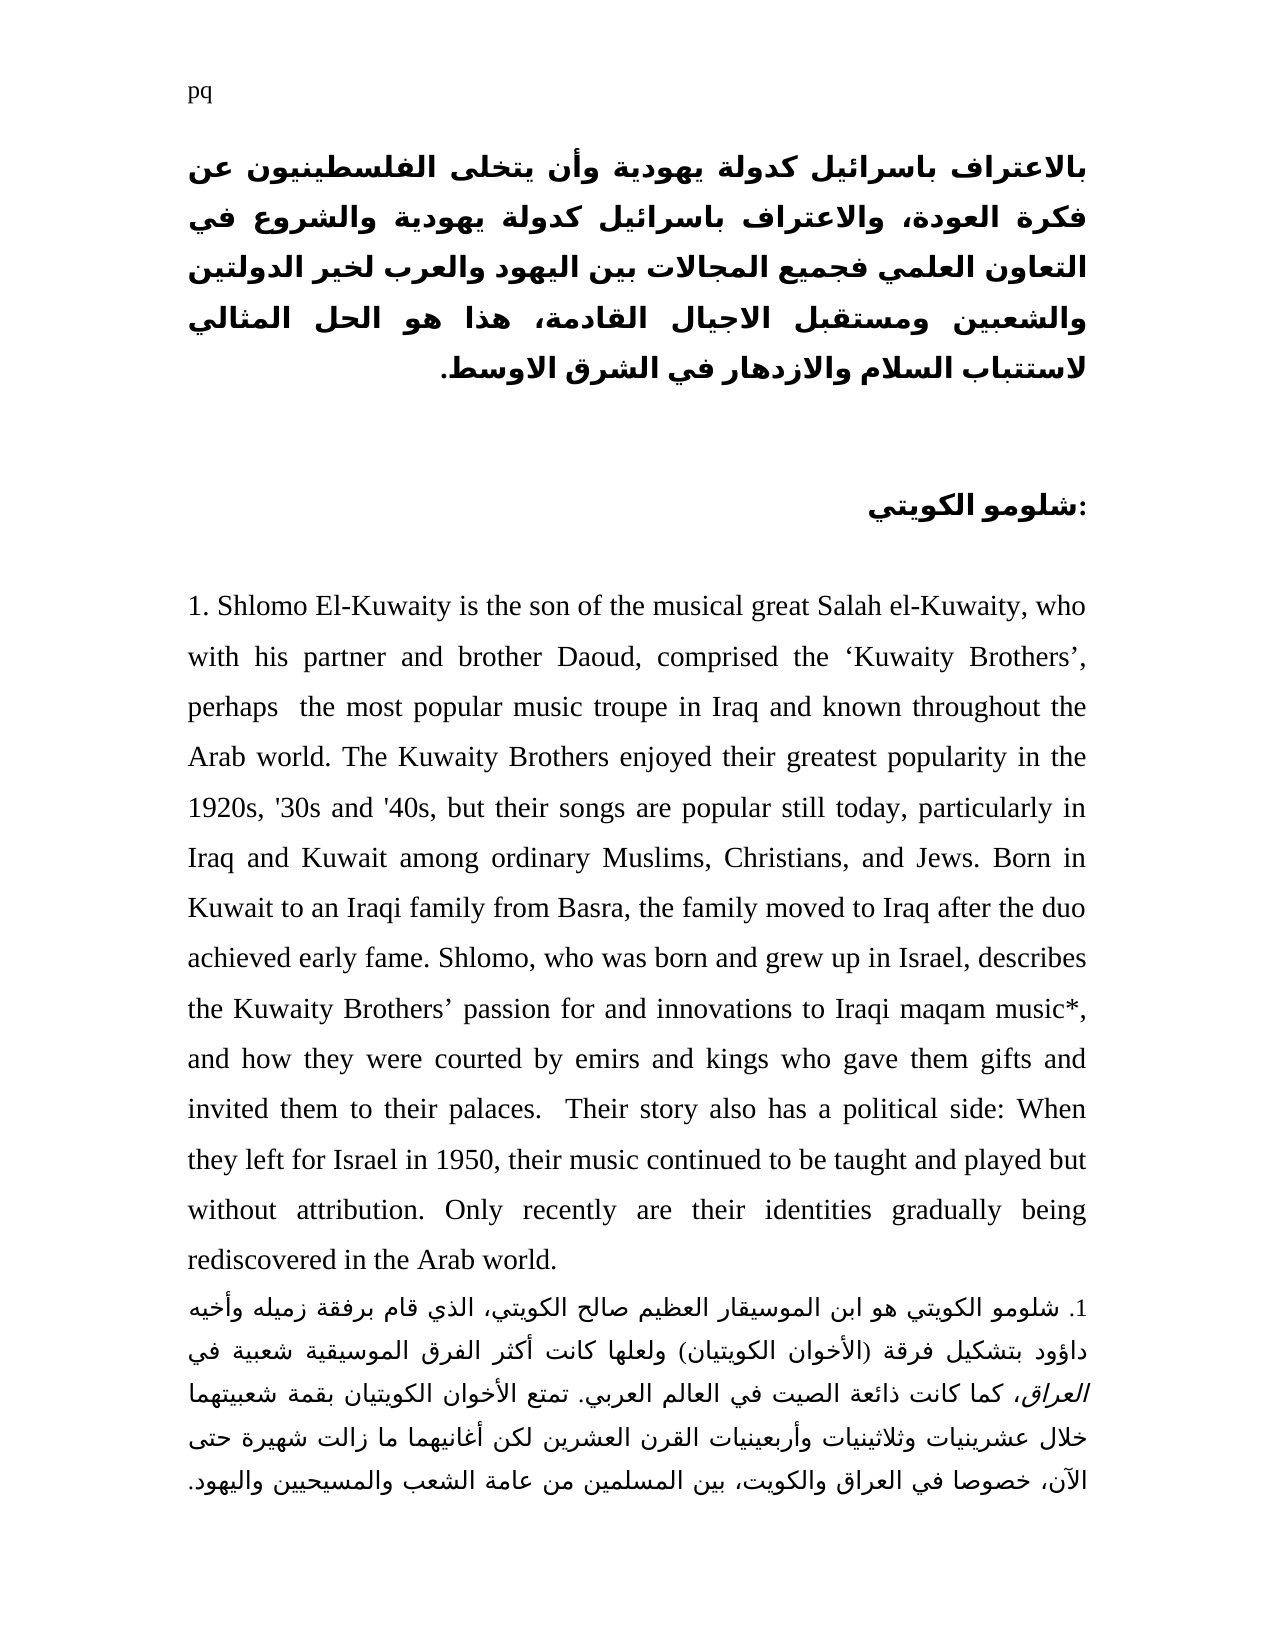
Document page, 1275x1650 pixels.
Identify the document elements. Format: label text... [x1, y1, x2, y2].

text 1. Shlomo El-Kuwaity is the son of the musical great Salah el-Kuwaity, who with his partner and brother Daoud, comprised the ‘Kuwaity Brothers’, perhaps the most popular music troupe in Iraq and known throughout the Arab world. The Kuwaity Brothers enjoyed their greatest popularity in the 1920s, '30s and '40s, but their songs are popular still today, particularly in Iraq and Kuwait among ordinary Muslims, Christians, and Jews. Born in Kuwait to an Iraqi family from Basra, the family moved to Iraq after the duo achieved early fame. Shlomo, who was born and grew up in Israel, describes the Kuwaity Brothers’ passion for and innovations to Iraqi maqam music*, and how they were courted by emirs and kings who gave them gifts and invited them to their palaces. Their story also has a political side: When they left for Israel in 1950, their music continued to be taught and played but without attribution. Only recently are their identities gradually being rediscovered in the Arab world. [187, 588, 1087, 1276]
text شلومو الكويتي: [187, 488, 1087, 521]
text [187, 1293, 1087, 1495]
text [187, 150, 1087, 385]
